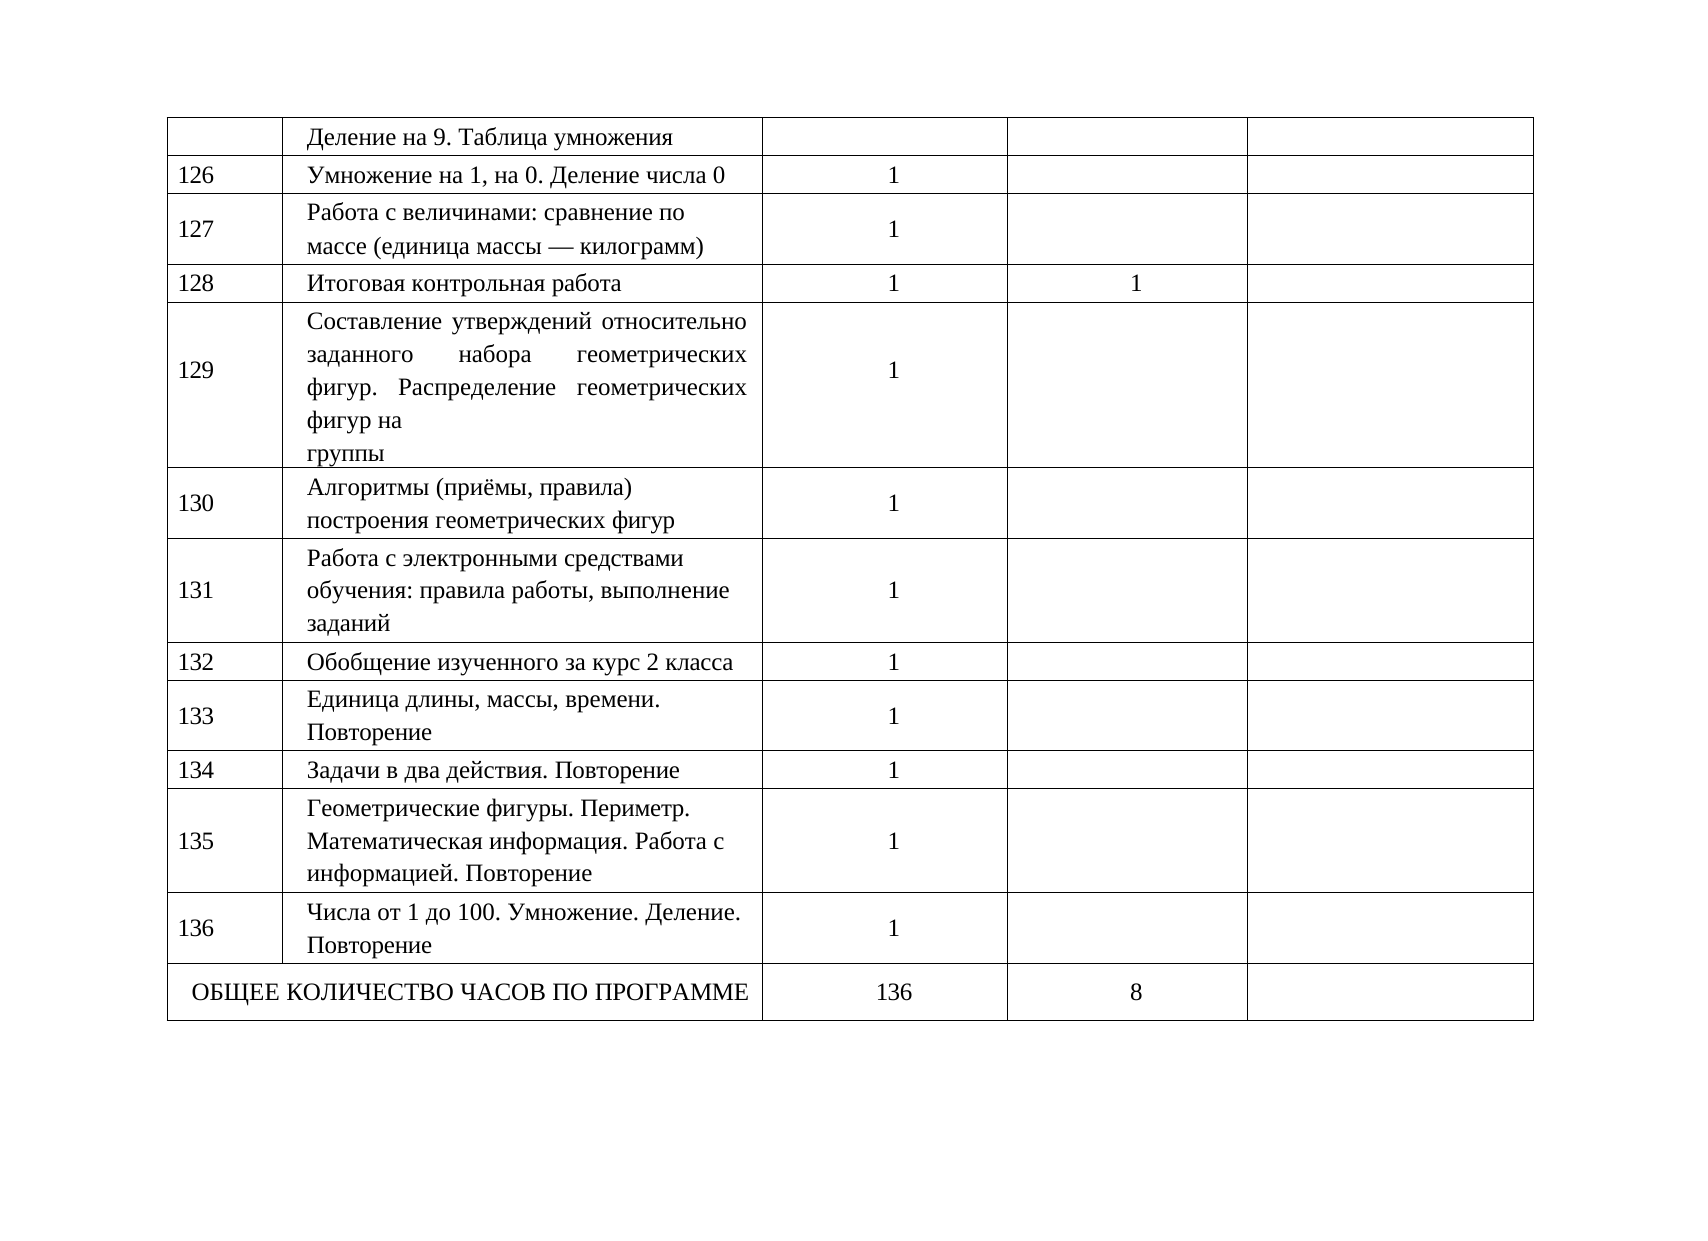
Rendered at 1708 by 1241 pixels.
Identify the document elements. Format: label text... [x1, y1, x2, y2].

table_cell [1008, 468, 1247, 538]
table_cell 129 [168, 303, 282, 467]
table_cell ОБЩЕЕ КОЛИЧЕСТВО ЧАСОВ ПО ПРОГРАММЕ [168, 964, 762, 1020]
table_cell 136 [168, 893, 282, 963]
table_header Деление на 9. Таблица умножения [283, 118, 762, 155]
table_cell [1008, 539, 1247, 642]
table_cell 1 [763, 303, 1007, 467]
table_cell [1008, 751, 1247, 788]
table_cell Числа от 1 до 100. Умножение. Деление. Повторение [283, 893, 762, 963]
table_cell 1 [763, 156, 1007, 193]
table_cell 126 [168, 156, 282, 193]
table_cell [1008, 789, 1247, 892]
table_header [1008, 118, 1247, 155]
table_cell [1008, 681, 1247, 750]
table_cell [1008, 194, 1247, 264]
table_cell [1248, 893, 1533, 963]
table_cell [1248, 468, 1533, 538]
table_cell 127 [168, 194, 282, 264]
table_cell 133 [168, 681, 282, 750]
table_cell 131 [168, 539, 282, 642]
table_cell [1248, 789, 1533, 892]
table_cell Единица длины, массы, времени. Повторение [283, 681, 762, 750]
table_cell 1 [763, 789, 1007, 892]
table_header [1248, 118, 1533, 155]
table_cell [1008, 303, 1247, 467]
table_header [168, 118, 282, 155]
table_cell [1008, 156, 1247, 193]
table_cell [1008, 893, 1247, 963]
table_cell Умножение на 1, на 0. Деление числа 0 [283, 156, 762, 193]
table_cell [1248, 156, 1533, 193]
table_cell Обобщение изученного за курс 2 класса [283, 643, 762, 679]
table_cell Алгоритмы (приёмы, правила) построения геометрических фигур [283, 468, 762, 538]
table_cell Составление утверждений относительно заданного набора геометрических фигур. Распределение геометрических фигур на группы [283, 303, 762, 467]
table_cell [1248, 643, 1533, 679]
table_header [763, 118, 1007, 155]
table_cell 130 [168, 468, 282, 538]
table_cell Геометрические фигуры. Периметр. Математическая информация. Работа с информацией. Повторение [283, 789, 762, 892]
table_cell 1 [1008, 265, 1247, 301]
table_cell [1248, 539, 1533, 642]
table_cell 8 [1008, 964, 1247, 1020]
table_cell [1248, 681, 1533, 750]
table_cell 1 [763, 643, 1007, 679]
table_cell 1 [763, 468, 1007, 538]
table_cell Задачи в два действия. Повторение [283, 751, 762, 788]
table_cell 1 [763, 751, 1007, 788]
table_cell 134 [168, 751, 282, 788]
table_cell 136 [763, 964, 1007, 1020]
table_cell 128 [168, 265, 282, 301]
table_cell Работа с величинами: сравнение по массе (единица массы — килограмм) [283, 194, 762, 264]
table_cell [1248, 194, 1533, 264]
table_cell 135 [168, 789, 282, 892]
table_cell [1248, 751, 1533, 788]
table_cell 1 [763, 539, 1007, 642]
table_cell [1248, 265, 1533, 301]
table_cell 1 [763, 893, 1007, 963]
table_cell Итоговая контрольная работа [283, 265, 762, 301]
table_cell [1008, 643, 1247, 679]
table_cell 1 [763, 194, 1007, 264]
table_cell 1 [763, 265, 1007, 301]
table_cell Работа с электронными средствами обучения: правила работы, выполнение заданий [283, 539, 762, 642]
table_cell 1 [763, 681, 1007, 750]
table_cell [1248, 303, 1533, 467]
table_cell [1248, 964, 1533, 1020]
table_cell 132 [168, 643, 282, 679]
